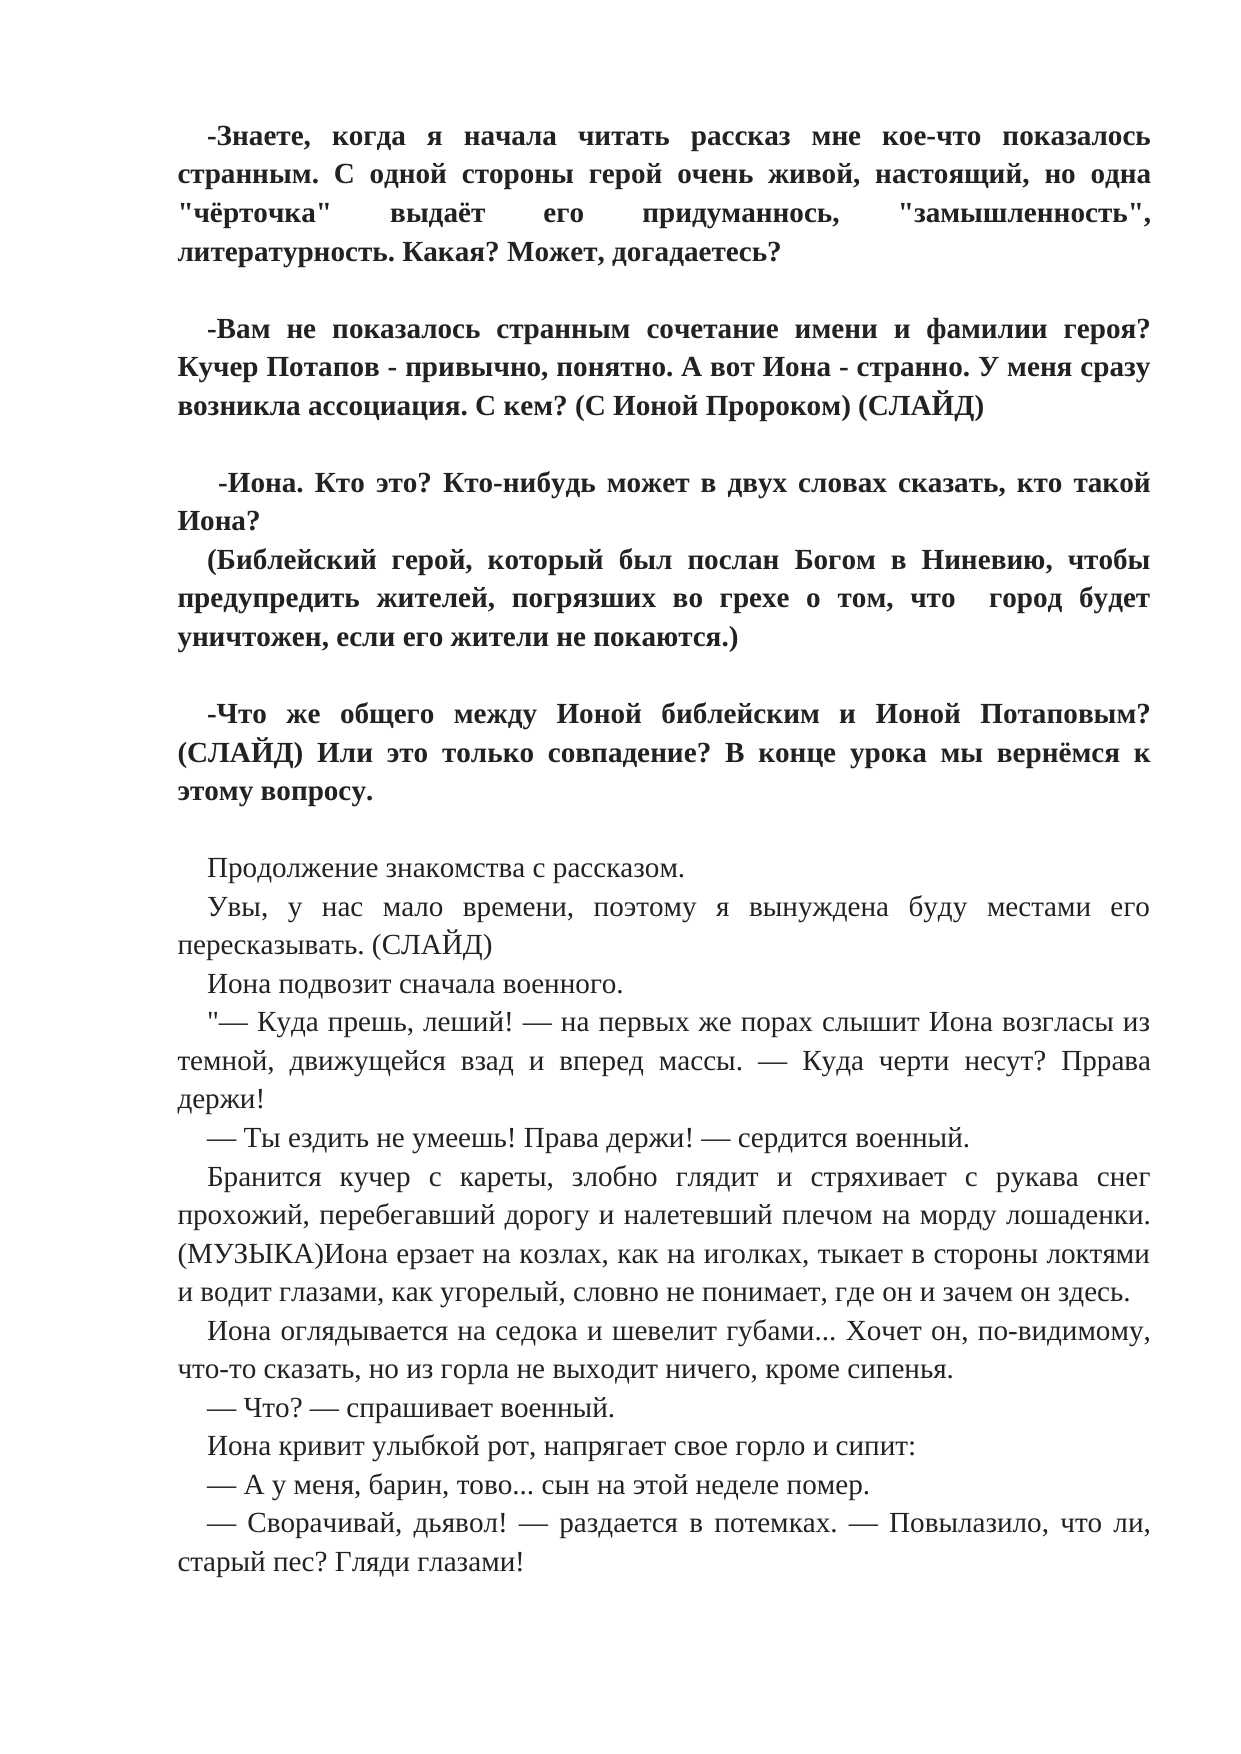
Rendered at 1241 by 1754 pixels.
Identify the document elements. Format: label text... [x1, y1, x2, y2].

text Иона подвозит сначала военного. [177, 966, 1152, 999]
text Продолжение знакомства с рассказом. [177, 850, 1152, 884]
text Иона оглядывается на седока и шевелит губами... Хочет он, по-видимому, что-то сказать, но из горла не выходит ничего, кроме сипенья. [177, 1313, 1152, 1385]
text — Что? — спрашивает военный. [177, 1390, 1152, 1423]
text Иона кривит улыбкой рот, напрягает свое горло и сипит: [177, 1428, 1152, 1462]
text -Что же общего между Ионой библейским и Ионой Потаповым? (СЛАЙД) Или это только совпадение? В конце урока мы вернёмся к этому вопросу. [177, 696, 1152, 807]
text Бранится кучер с кареты, злобно глядит и стряхивает с рукава снег прохожий, перебегавший дорогу и налетевший плечом на морду лошаденки. (МУЗЫКА)Иона ерзает на козлах, как на иголках, тыкает в стороны локтями и водит глазами, как угорелый, словно не понимает, где он и зачем он здесь. [177, 1159, 1152, 1308]
text "— Куда прешь, леший! — на первых же порах слышит Иона возгласы из темной, движущейся взад и вперед массы. — Куда черти несут? Пррава держи! [177, 1004, 1152, 1115]
text — А у меня, барин, тово... сын на этой неделе помер. [177, 1467, 1152, 1501]
text Увы, у нас мало времени, поэтому я вынуждена буду местами его пересказывать. (СЛАЙД) [177, 889, 1152, 961]
text — Ты ездить не умеешь! Права держи! — сердится военный. [177, 1120, 1152, 1154]
text — Сворачивай, дьявол! — раздается в потемках. — Повылазило, что ли, старый пес? Гляди глазами! [177, 1506, 1152, 1578]
text -Иона. Кто это? Кто-нибудь может в двух словах сказать, кто такой Иона? [177, 465, 1152, 537]
text -Знаете, когда я начала читать рассказ мне кое-что показалось странным. С одной стороны герой очень живой, настоящий, но одна "чёрточка" выдаёт его придуманнось, "замышленность", литературность. Какая? Может, догадаетесь? [177, 118, 1152, 267]
text (Библейский герой, который был послан Богом в Ниневию, чтобы предупредить жителей, погрязших во грехе о том, что город будет уничтожен, если его жители не покаются.) [177, 542, 1152, 653]
text -Вам не показалось странным сочетание имени и фамилии героя? Кучер Потапов - привычно, понятно. А вот Иона - странно. У меня сразу возникла ассоциация. С кем? (С Ионой Пророком) (СЛАЙД) [177, 311, 1152, 421]
